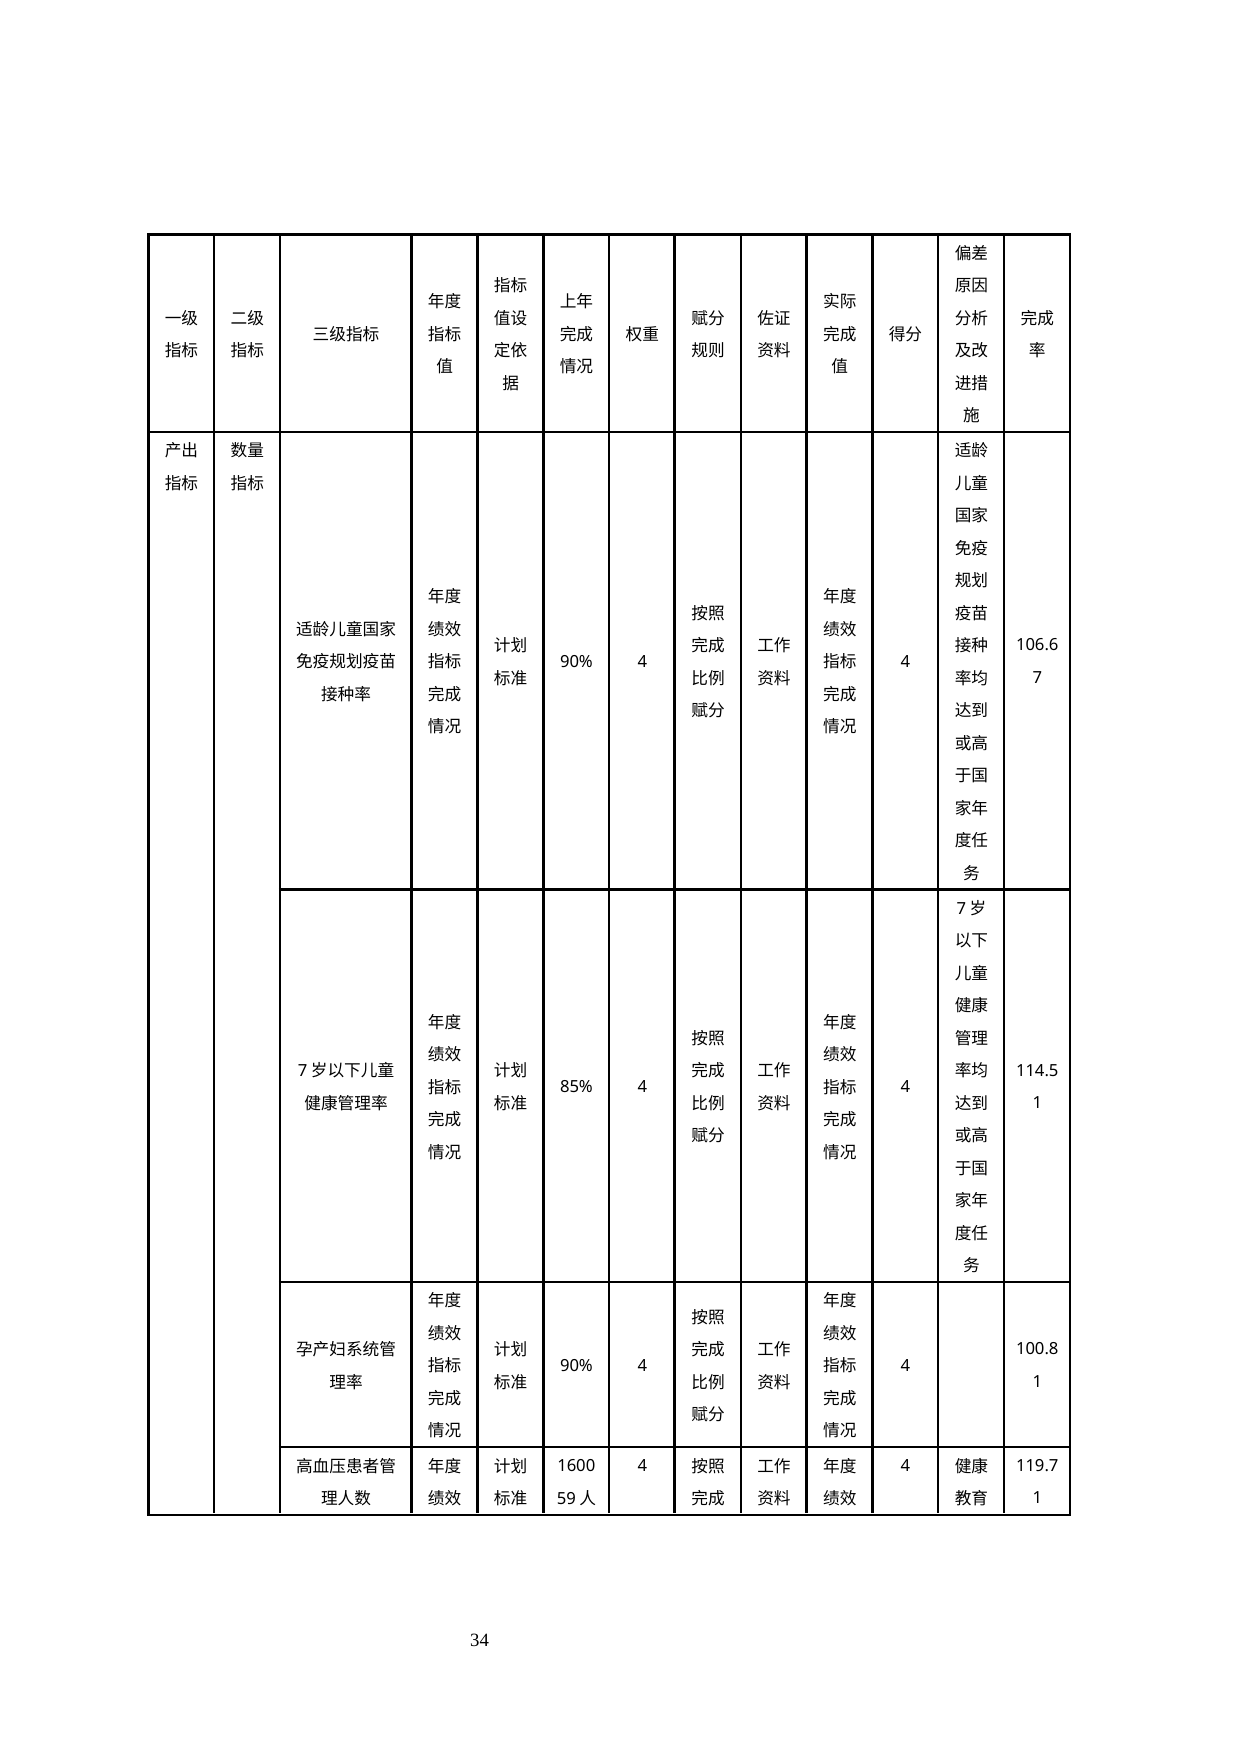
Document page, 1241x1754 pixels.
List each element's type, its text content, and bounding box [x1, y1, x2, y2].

table_cell 适龄儿童国家免疫规划疫苗接种率 [281, 433, 410, 888]
table_cell 得分 [874, 236, 937, 431]
table_cell 4 [874, 891, 937, 1281]
table_cell 适龄儿童国家免疫规划疫苗接种率均达到或高于国家年度任务 [939, 433, 1003, 888]
table_cell 实际完成值 [808, 236, 871, 431]
table_cell 按照完成比例赋分 [676, 1283, 740, 1446]
table_cell 三级指标 [281, 236, 410, 431]
table_cell 119.71 [1005, 1448, 1069, 1513]
table_cell 计划标准 [479, 891, 542, 1281]
table_cell 指标值设定依据 [479, 236, 542, 431]
table_cell 4 [874, 1283, 937, 1446]
table_cell 赋分规则 [676, 236, 740, 431]
table_cell 100.81 [1005, 1283, 1069, 1446]
table_cell 佐证资料 [742, 236, 805, 431]
table_cell 85% [545, 891, 608, 1281]
table_cell 年度指标值 [413, 236, 476, 431]
table_cell 孕产妇系统管理率 [281, 1283, 410, 1446]
table_cell 160059人 [545, 1448, 608, 1513]
table_cell 工作资料 [742, 891, 805, 1281]
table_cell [939, 1448, 1003, 1513]
table_cell 年度绩效指标完成情况 [808, 1448, 871, 1513]
table_cell 一级指标 [150, 236, 213, 431]
table_cell 按照完成比例赋分 [676, 891, 740, 1281]
table_cell 上年完成情况 [545, 236, 608, 431]
table_cell 计划标准 [479, 433, 542, 888]
table_cell 4 [874, 433, 937, 888]
table_cell [939, 1283, 1003, 1446]
table_cell 产出指标 [150, 433, 213, 1513]
table_cell 114.51 [1005, 891, 1069, 1281]
table_cell 权重 [610, 236, 673, 431]
table_cell 年度绩效指标完成情况 [808, 1283, 871, 1446]
table_cell 年度绩效指标完成情况 [413, 1448, 476, 1513]
table_cell 4 [610, 433, 673, 888]
table_cell 数量指标 [215, 433, 279, 1513]
table_cell 年度绩效指标完成情况 [413, 1283, 476, 1446]
table_cell 工作资料 [742, 433, 805, 888]
table_cell 90% [545, 1283, 608, 1446]
table_cell 年度绩效指标完成情况 [808, 433, 871, 888]
table_cell 计划标准 [479, 1283, 542, 1446]
table_cell 7岁以下儿童健康管理率 [281, 891, 410, 1281]
table_cell 年度绩效指标完成情况 [413, 433, 476, 888]
table_cell 按照完成比例赋分 [676, 1448, 740, 1513]
table_cell 106.67 [1005, 433, 1069, 888]
table_cell 4 [874, 1448, 937, 1513]
table_cell 偏差原因分析及改进措施 [939, 236, 1003, 431]
table_cell 工作资料 [742, 1283, 805, 1446]
table_cell 年度绩效指标完成情况 [413, 891, 476, 1281]
table_cell 90% [545, 433, 608, 888]
table_cell 工作资料 [742, 1448, 805, 1513]
table_cell 计划标准 [479, 1448, 542, 1513]
table_cell 4 [610, 891, 673, 1281]
table_cell 年度绩效指标完成情况 [808, 891, 871, 1281]
table_cell 4 [610, 1283, 673, 1446]
table_cell 二级指标 [215, 236, 279, 431]
table_cell 7岁以下儿童健康管理率均达到或高于国家年度任务 [939, 891, 1003, 1281]
table_cell 按照完成比例赋分 [676, 433, 740, 888]
table_cell 完成率 [1005, 236, 1069, 431]
table_cell 高血压患者管理人数 [281, 1448, 410, 1513]
table_cell 4 [610, 1448, 673, 1513]
